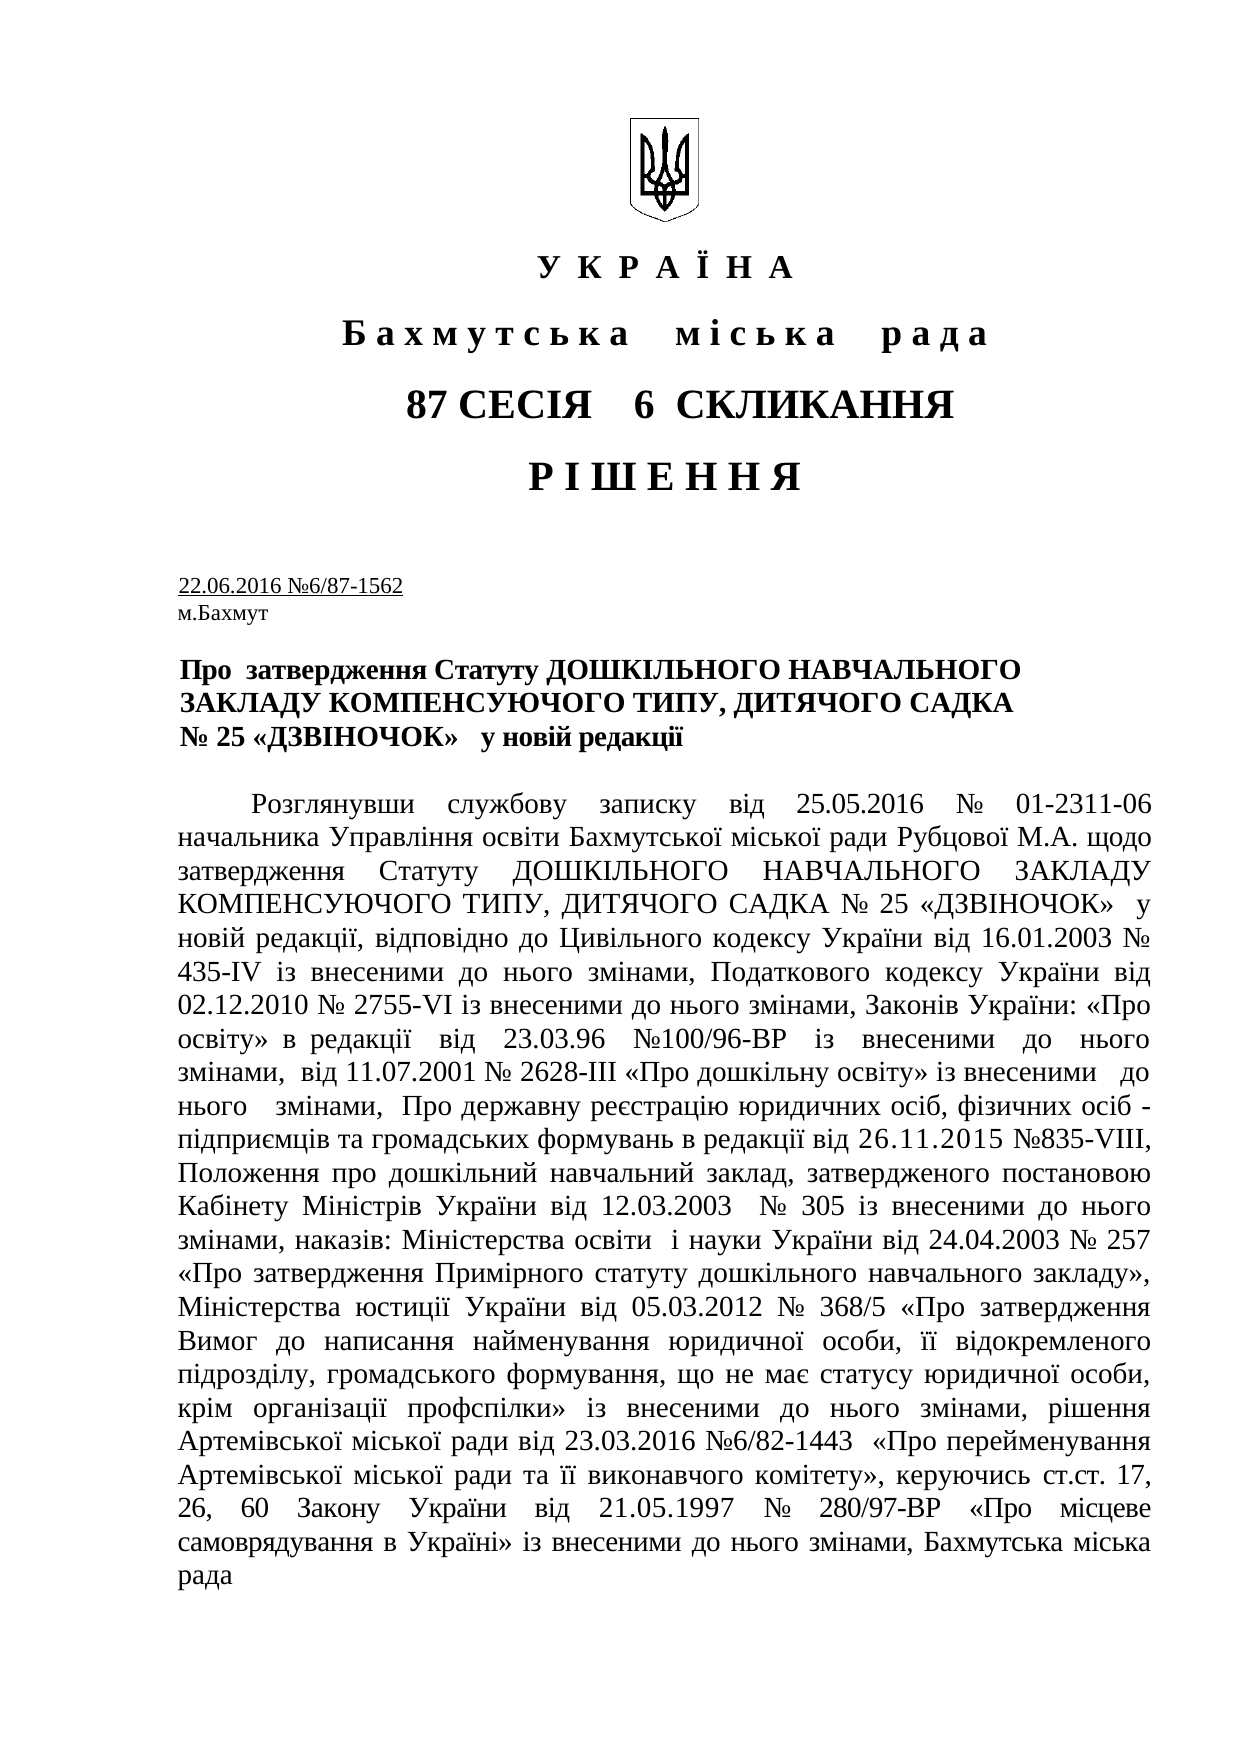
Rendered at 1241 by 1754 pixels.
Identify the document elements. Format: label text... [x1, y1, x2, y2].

subtitle 87 СЕСІЯ 6 СКЛИКАННЯ [177, 379, 1152, 427]
text № 25 «ДЗВІНОЧОК» у новій редакції [179, 719, 1152, 752]
text Про затвердження Статуту ДОШКІЛЬНОГО НАВЧАЛЬНОГО ЗАКЛАДУ КОМПЕНСУЮЧОГО ТИПУ, ДИТЯЧОГО САДКА [179, 652, 1152, 719]
text Розглянувши службову записку від 25.05.2016 № 01-2311-06 начальника Управління освіти Бахмутської міської ради Рубцової М.А. щодо затвердження Статуту ДОШКІЛЬНОГО НАВЧАЛЬНОГО ЗАКЛАДУ КОМПЕНСУЮЧОГО ТИПУ, ДИТЯЧОГО САДКА № 25 «ДЗВІНОЧОК» у новій редакції, відповідно до Цивільного кодексу України від 16.01.2003 № 435-ІV із внесеними до нього змінами, Податкового кодексу України від 02.12.2010 № 2755-VI із внесеними до нього змінами, Законів України: «Про освіту» в редакції від 23.03.96 №100/96-ВР із внесеними до нього змінами, від 11.07.2001 № 2628-III «Про дошкільну освіту» із внесеними до нього змінами, Про державну реєстрацію юридичних осіб, фізичних осіб - підприємців та громадських формувань в редакції від 26.11.2015 №835-VIII, Положення про дошкільний навчальний заклад, затвердженого постановою Кабінету Міністрів України від 12.03.2003 № 305 із внесеними до нього змінами, наказів: Міністерства освіти і науки України від 24.04.2003 № 257 «Про затвердження Примірного статуту дошкільного навчального закладу», Міністерства юстиції України від 05.03.2012 № 368/5 «Про затвердження Вимог до написання найменування юридичної особи, її відокремленого підрозділу, громадського формування, що не має статусу юридичної особи, крім організації профспілки» із внесеними до нього змінами, рішення Артемівської міської ради від 23.03.2016 №6/82-1443 «Про перейменування Артемівської міської ради та її виконавчого комітету», керуючись ст.ст. 17, 26, 60 Закону України від 21.05.1997 № 280/97-ВР «Про місцеве самоврядування в Україні» із внесеними до нього змінами, Бахмутська міська рада [177, 786, 1152, 1591]
text 22.06.2016 №6/87-1562 [178, 571, 416, 599]
subtitle Р І Ш Е Н Н Я [177, 452, 1152, 499]
text У К Р А Ї Н А [177, 248, 1152, 286]
text Б а х м у т с ь к а м і с ь к а р а д а [177, 310, 1152, 353]
text м.Бахмут [177, 599, 1152, 625]
picture [630, 118, 699, 222]
